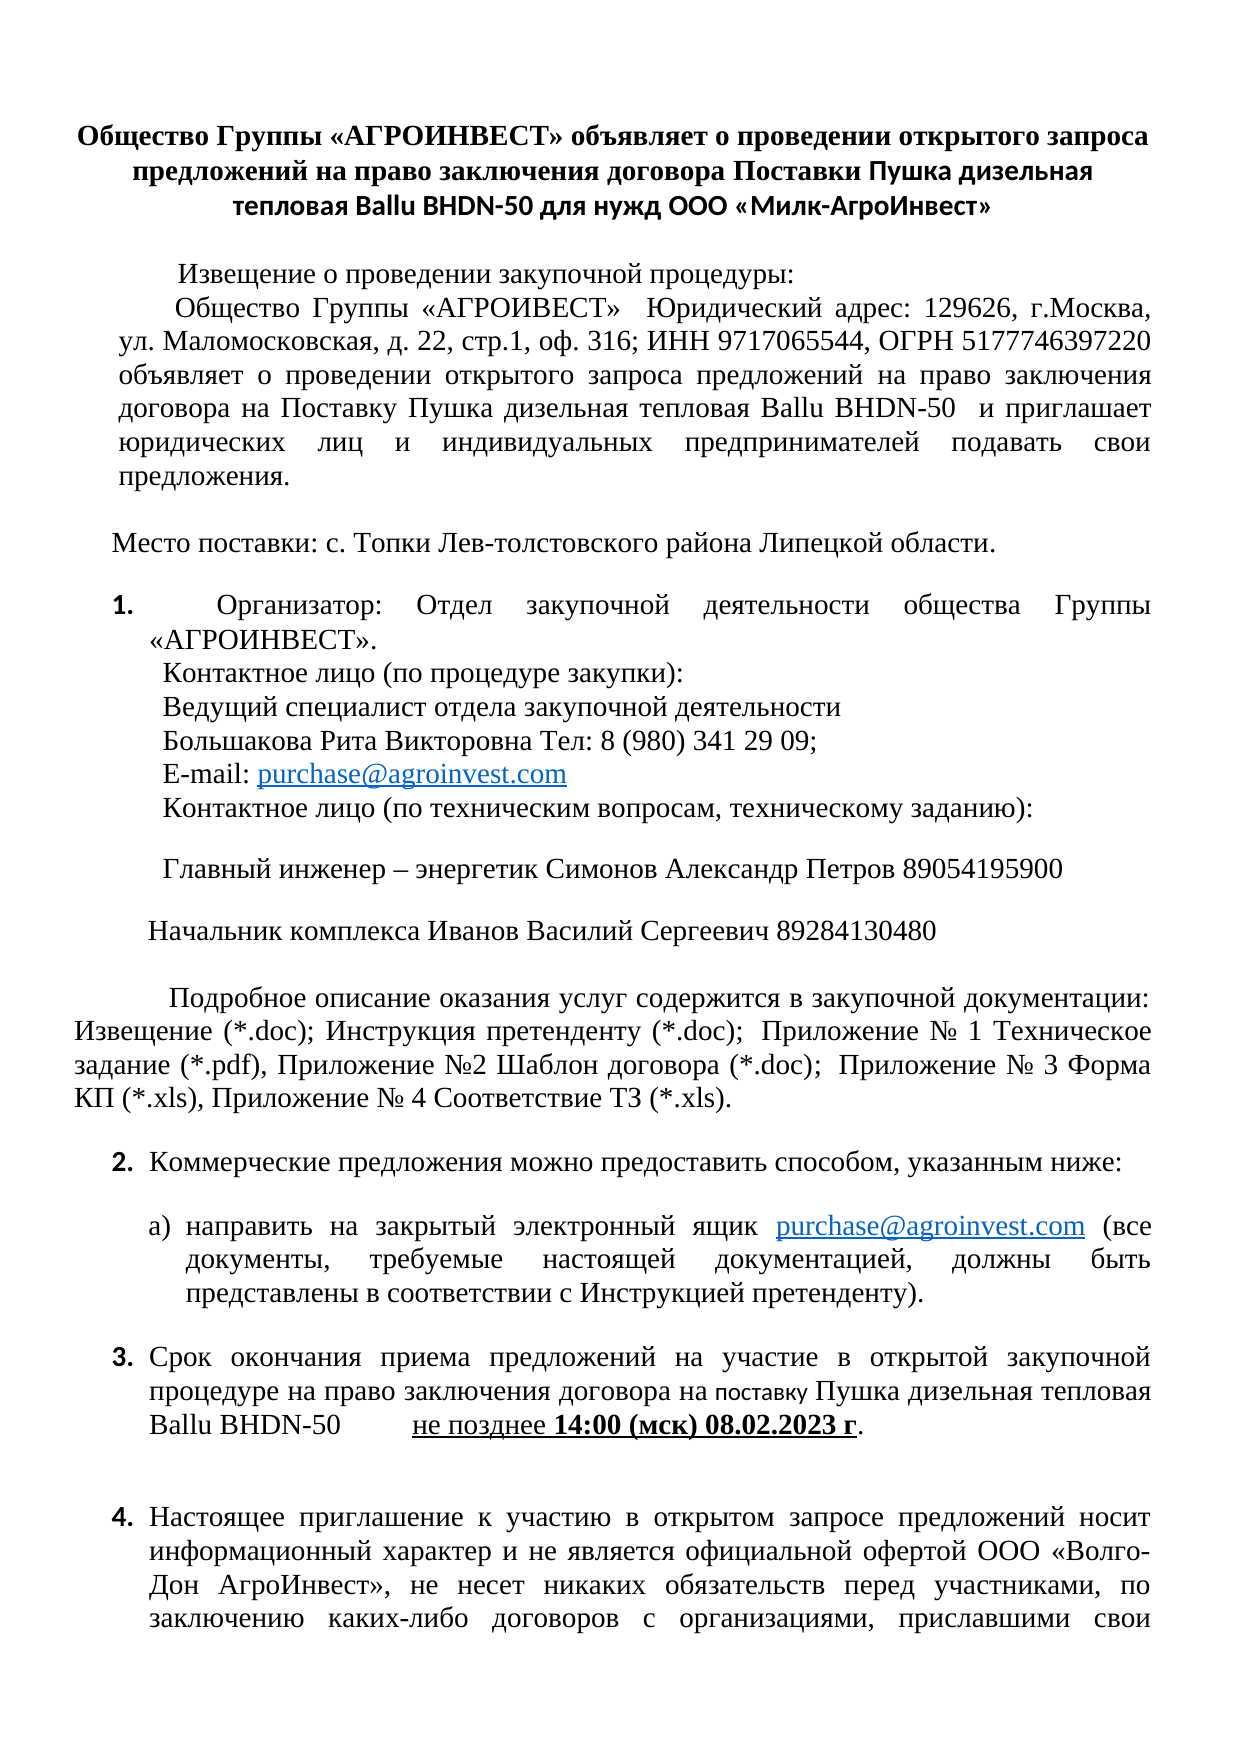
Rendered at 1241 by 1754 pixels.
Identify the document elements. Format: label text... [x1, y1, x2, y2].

text Контактное лицо (по процедуре закупки): [74, 656, 1152, 689]
list Организатор: Отдел закупочной деятельности общества Группы «АГРОИНВЕСТ». [111, 586, 1152, 656]
text Большакова Рита Викторовна Тел: 8 (980) 341 29 09; [74, 723, 1152, 756]
text Главный инженер – энергетик Симонов Александр Петров 89054195900 [162, 823, 1152, 885]
text Место поставки: с. Топки Лев-толстовского района Липецкой области. [111, 525, 1152, 558]
text Подробное описание оказания услуг содержится в закупочной документации: Извещение (*.doc); Инструкция претенденту (*.doc); Приложение № 1 Техническое задание (*.pdf), Приложение №2 Шаблон договора (*.doc); Приложение № 3 Форма КП (*.xls), Приложение № 4 Соответствие ТЗ (*.xls). [74, 980, 1152, 1114]
text Извещение о проведении закупочной процедуры: [74, 256, 1152, 290]
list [111, 1498, 1152, 1634]
list Срок окончания приема предложений на участие в открытой закупочной процедуре на право заключения договора на поставку Пушка дизельная тепловая Ballu BHDN-50 не позднее 14:00 (мск) 08.02.2023 г. [111, 1338, 1152, 1441]
text Е-mail: purchase@agroinvest.com [74, 756, 1152, 790]
text Начальник комплекса Иванов Василий Сергеевич 89284130480 [148, 885, 1152, 946]
text Контактное лицо (по техническим вопросам, техническому заданию): [74, 790, 1152, 823]
list Коммерческие предложения можно предоставить способом, указанным ниже: [111, 1143, 1152, 1179]
text Общество Группы «АГРОИНВЕСТ» объявляет о проведении открытого запроса предложений на право заключения договора Поставки Пушка дизельная тепловая Ballu BHDN-50 для нужд ООО «Милк-АгроИнвест» [74, 118, 1152, 223]
text Ведущий специалист отдела закупочной деятельности [74, 689, 1152, 723]
list Общество Группы «АГРОИВЕСТ» Юридический адрес: 129626, г.Москва, ул. Маломосковская, д. 22, стр.1, оф. 316; ИНН 9717065544, ОГРН 5177746397220 объявляет о проведении открытого запроса предложений на право заключения договора на Поставку Пушка дизельная тепловая Ballu BHDN-50 и приглашает юридических лиц и индивидуальных предпринимателей подавать свои предложения. [118, 290, 1152, 491]
list направить на закрытый электронный ящик purchase@agroinvest.com (все документы, требуемые настоящей документацией, должны быть представлены в соответствии с Инструкцией претенденту). [148, 1208, 1152, 1309]
